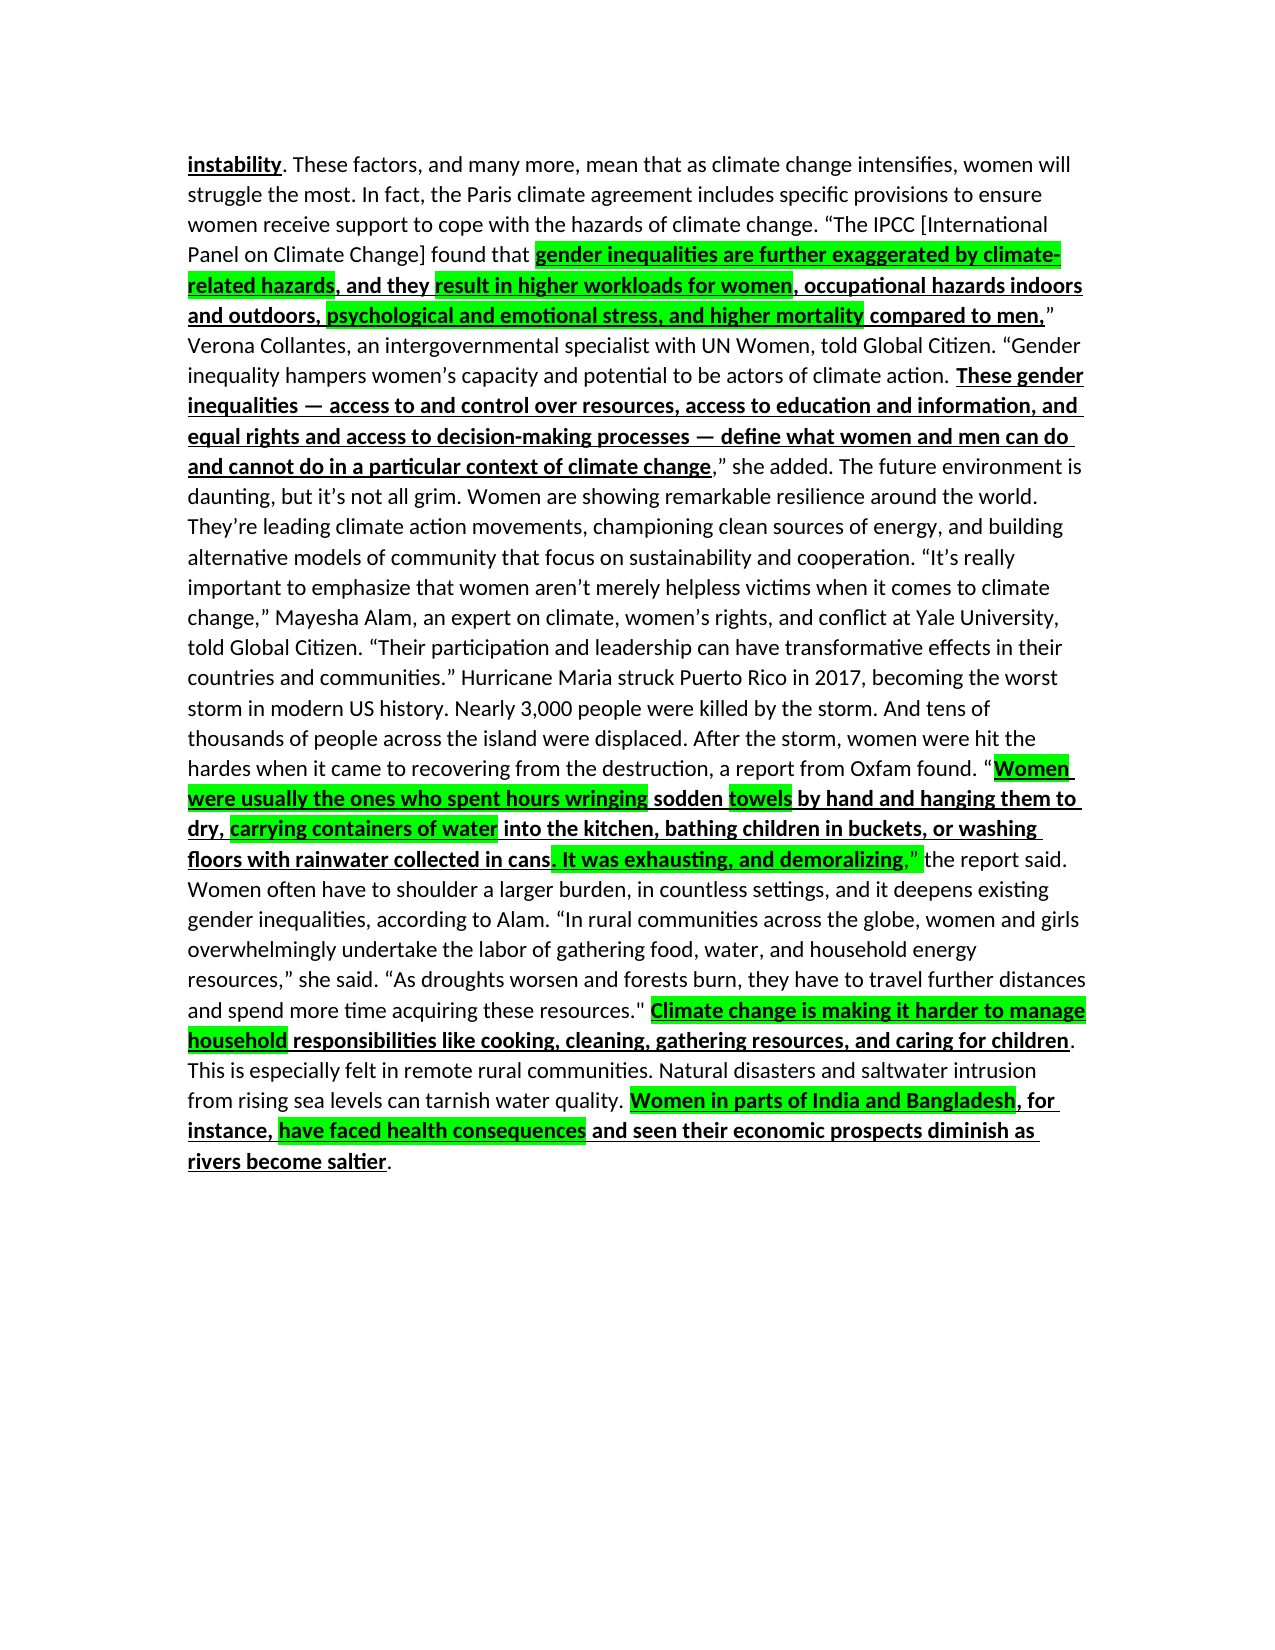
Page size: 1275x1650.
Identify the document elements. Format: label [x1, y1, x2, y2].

text [187, 150, 1087, 1175]
